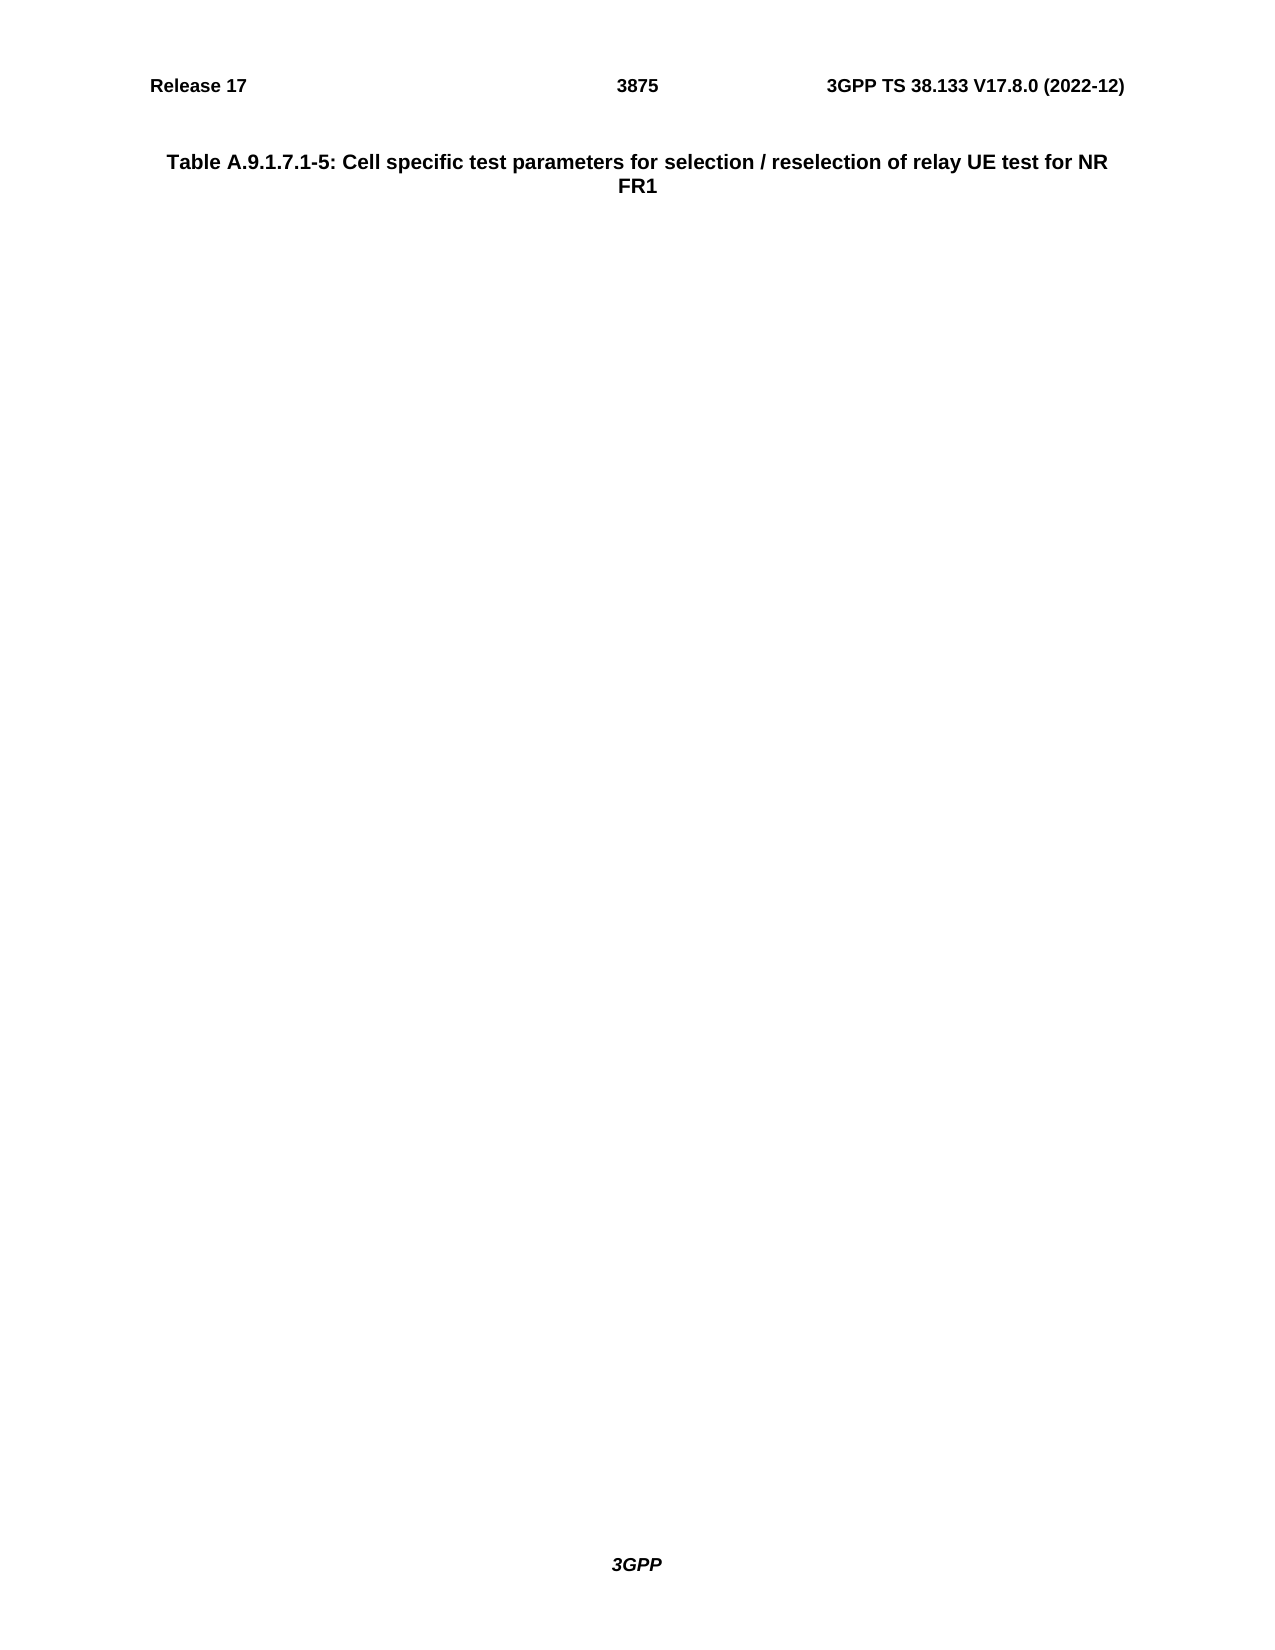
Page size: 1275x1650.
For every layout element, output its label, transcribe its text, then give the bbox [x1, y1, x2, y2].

text Table A.9.1.7.1-5: Cell specific test parameters for selection / reselection of relay UE test for NR FR1 [150, 150, 1125, 198]
